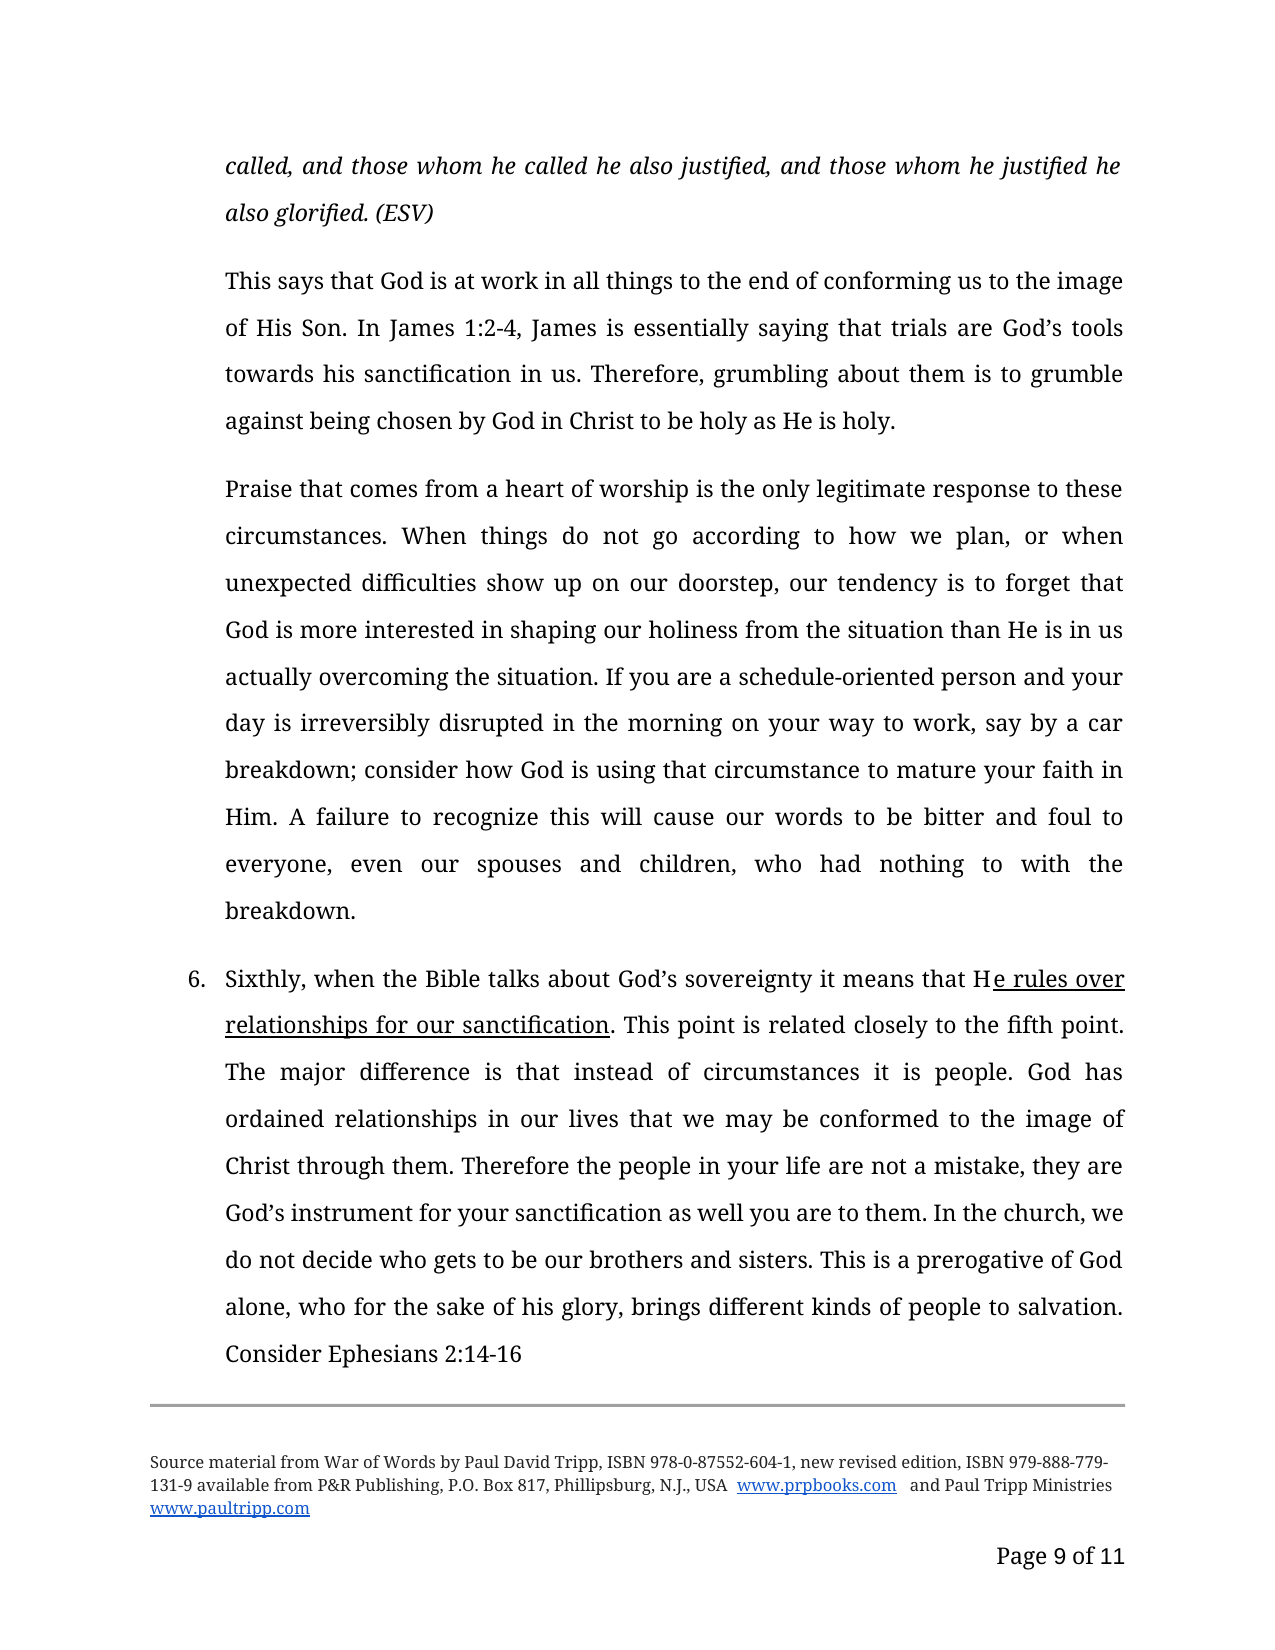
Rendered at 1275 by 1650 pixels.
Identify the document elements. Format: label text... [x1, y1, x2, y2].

text Praise that comes from a heart of worship is the only legitimate response to these circumstances. When things do not go according to how we plan, or when unexpected difficulties show up on our doorstep, our tendency is to forget that God is more interested in shaping our holiness from the situation than He is in us actually overcoming the situation. If you are a schedule-oriented person and your day is irreversibly disrupted in the morning on your way to work, say by a car breakdown; consider how God is using that circumstance to mature your faith in Him. A failure to recognize this will cause our words to be bitter and foul to everyone, even our spouses and children, who had nothing to with the breakdown. [225, 473, 1125, 926]
text This says that God is at work in all things to the end of conforming us to the image of His Son. In James 1:2-4, James is essentially saying that trials are God’s tools towards his sanctification in us. Therefore, grumbling about them is to grumble against being chosen by God in Christ to be holy as He is holy. [225, 264, 1125, 436]
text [225, 150, 1125, 228]
list Sixthly, when the Bible talks about God’s sovereignty it means that He rules over relationships for our sanctification. This point is related closely to the fifth point. The major difference is that instead of circumstances it is people. God has ordained relationships in our lives that we may be conformed to the image of Christ through them. Therefore the people in your life are not a mistake, they are God’s instrument for your sanctification as well you are to them. In the church, we do not decide who gets to be our brothers and sisters. This is a prerogative of God alone, who for the sake of his glory, brings different kinds of people to salvation. Consider Ephesians 2:14-16 [187, 962, 1125, 1369]
